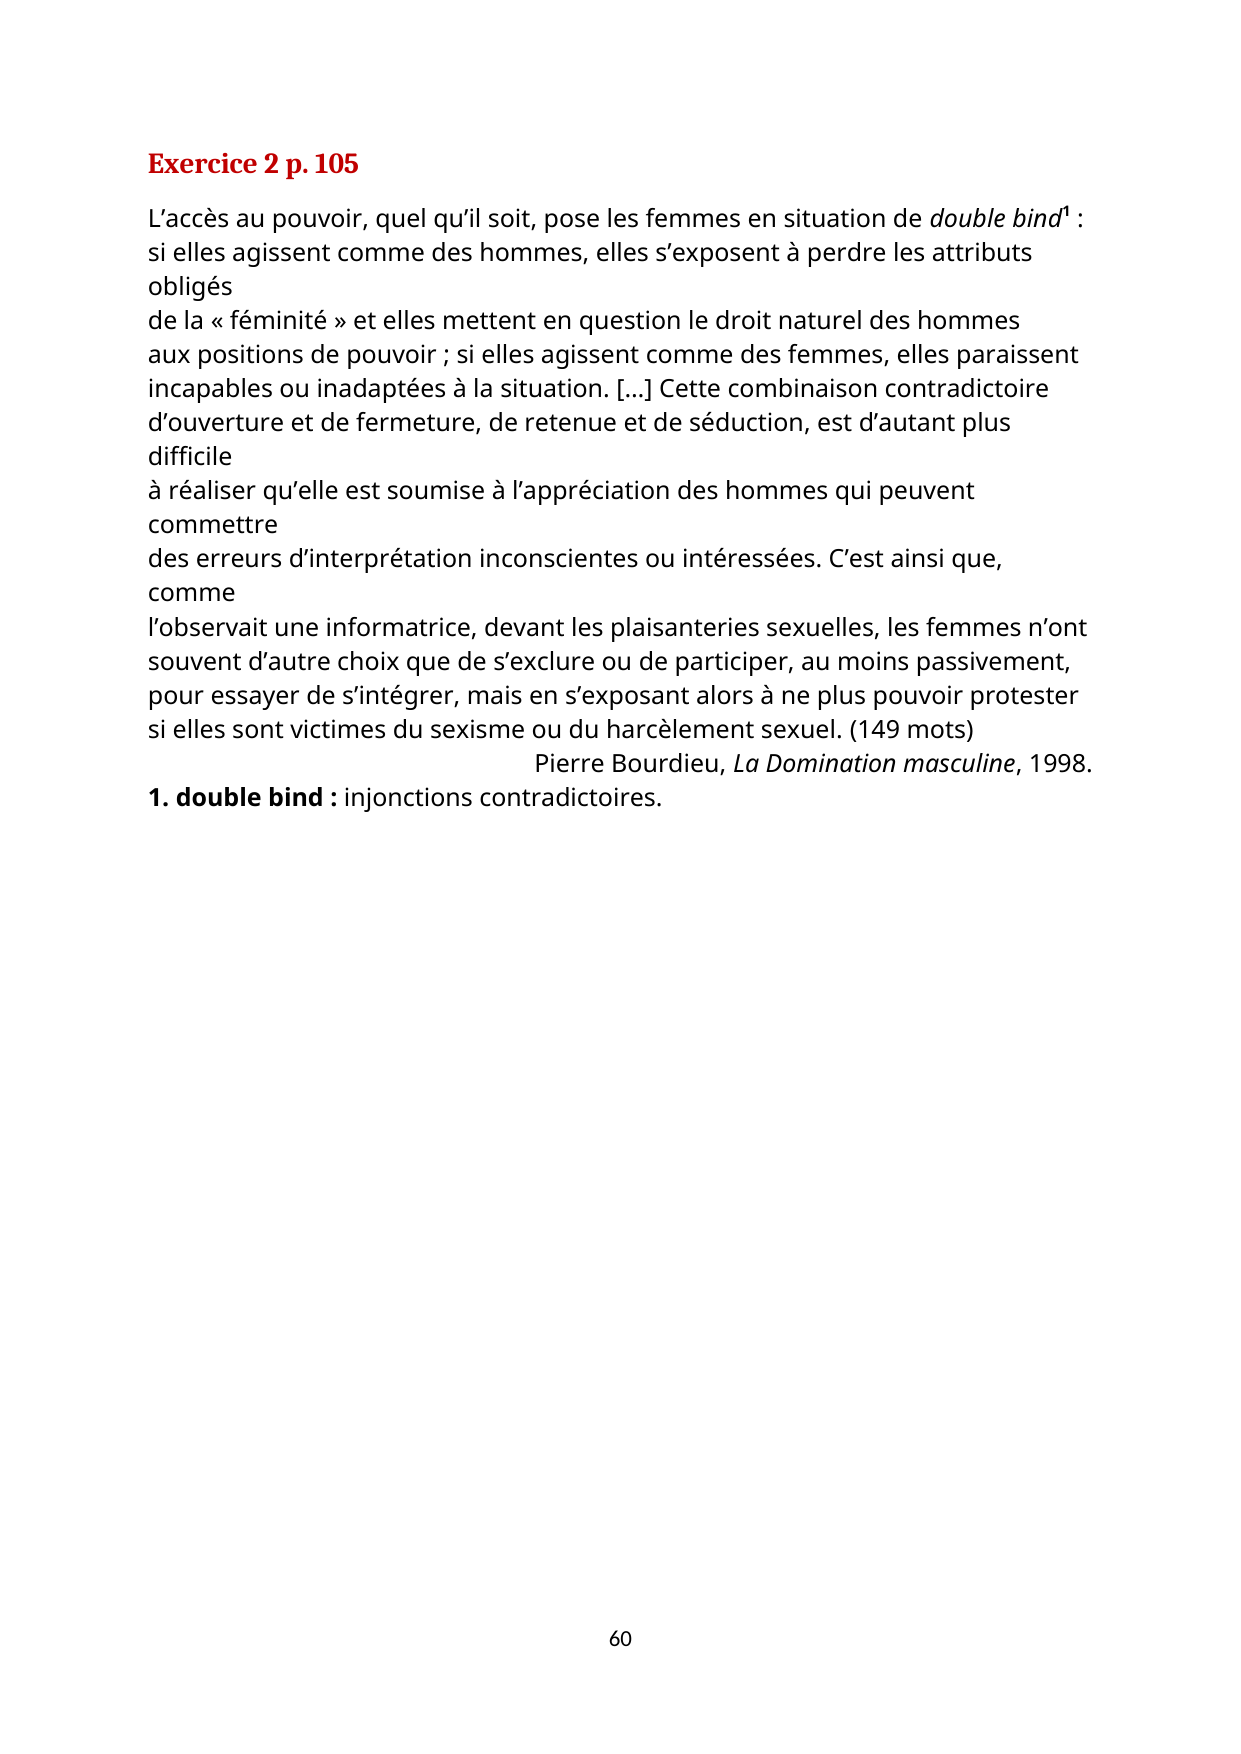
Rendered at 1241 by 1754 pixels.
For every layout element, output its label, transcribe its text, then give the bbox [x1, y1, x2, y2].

text d’ouverture et de fermeture, de retenue et de séduction, est d’autant plus difficile [148, 405, 1093, 473]
text incapables ou inadaptées à la situation. […] Cette combinaison contradictoire [148, 371, 1093, 405]
text si elles agissent comme des hommes, elles s’exposent à perdre les attributs obligés [148, 234, 1093, 303]
text Exercice 2 p. 105 [148, 148, 1093, 181]
text Pierre Bourdieu, La Domination masculine, 1998. [148, 745, 1093, 779]
text pour essayer de s’intégrer, mais en s’exposant alors à ne plus pouvoir protester [148, 677, 1093, 711]
text à réaliser qu’elle est soumise à l’appréciation des hommes qui peuvent commettre [148, 473, 1093, 541]
text 1. double bind : injonctions contradictoires. [148, 779, 1093, 813]
text de la « féminité » et elles mettent en question le droit naturel des hommes [148, 303, 1093, 337]
text aux positions de pouvoir ; si elles agissent comme des femmes, elles paraissent [148, 337, 1093, 371]
text si elles sont victimes du sexisme ou du harcèlement sexuel. (149 mots) [148, 711, 1093, 745]
text souvent d’autre choix que de s’exclure ou de participer, au moins passivement, [148, 643, 1093, 677]
text des erreurs d’interprétation inconscientes ou intéressées. C’est ainsi que, comme [148, 541, 1093, 609]
text l’observait une informatrice, devant les plaisanteries sexuelles, les femmes n’ont [148, 609, 1093, 643]
text L’accès au pouvoir, quel qu’il soit, pose les femmes en situation de double bind1 : [148, 200, 1093, 234]
